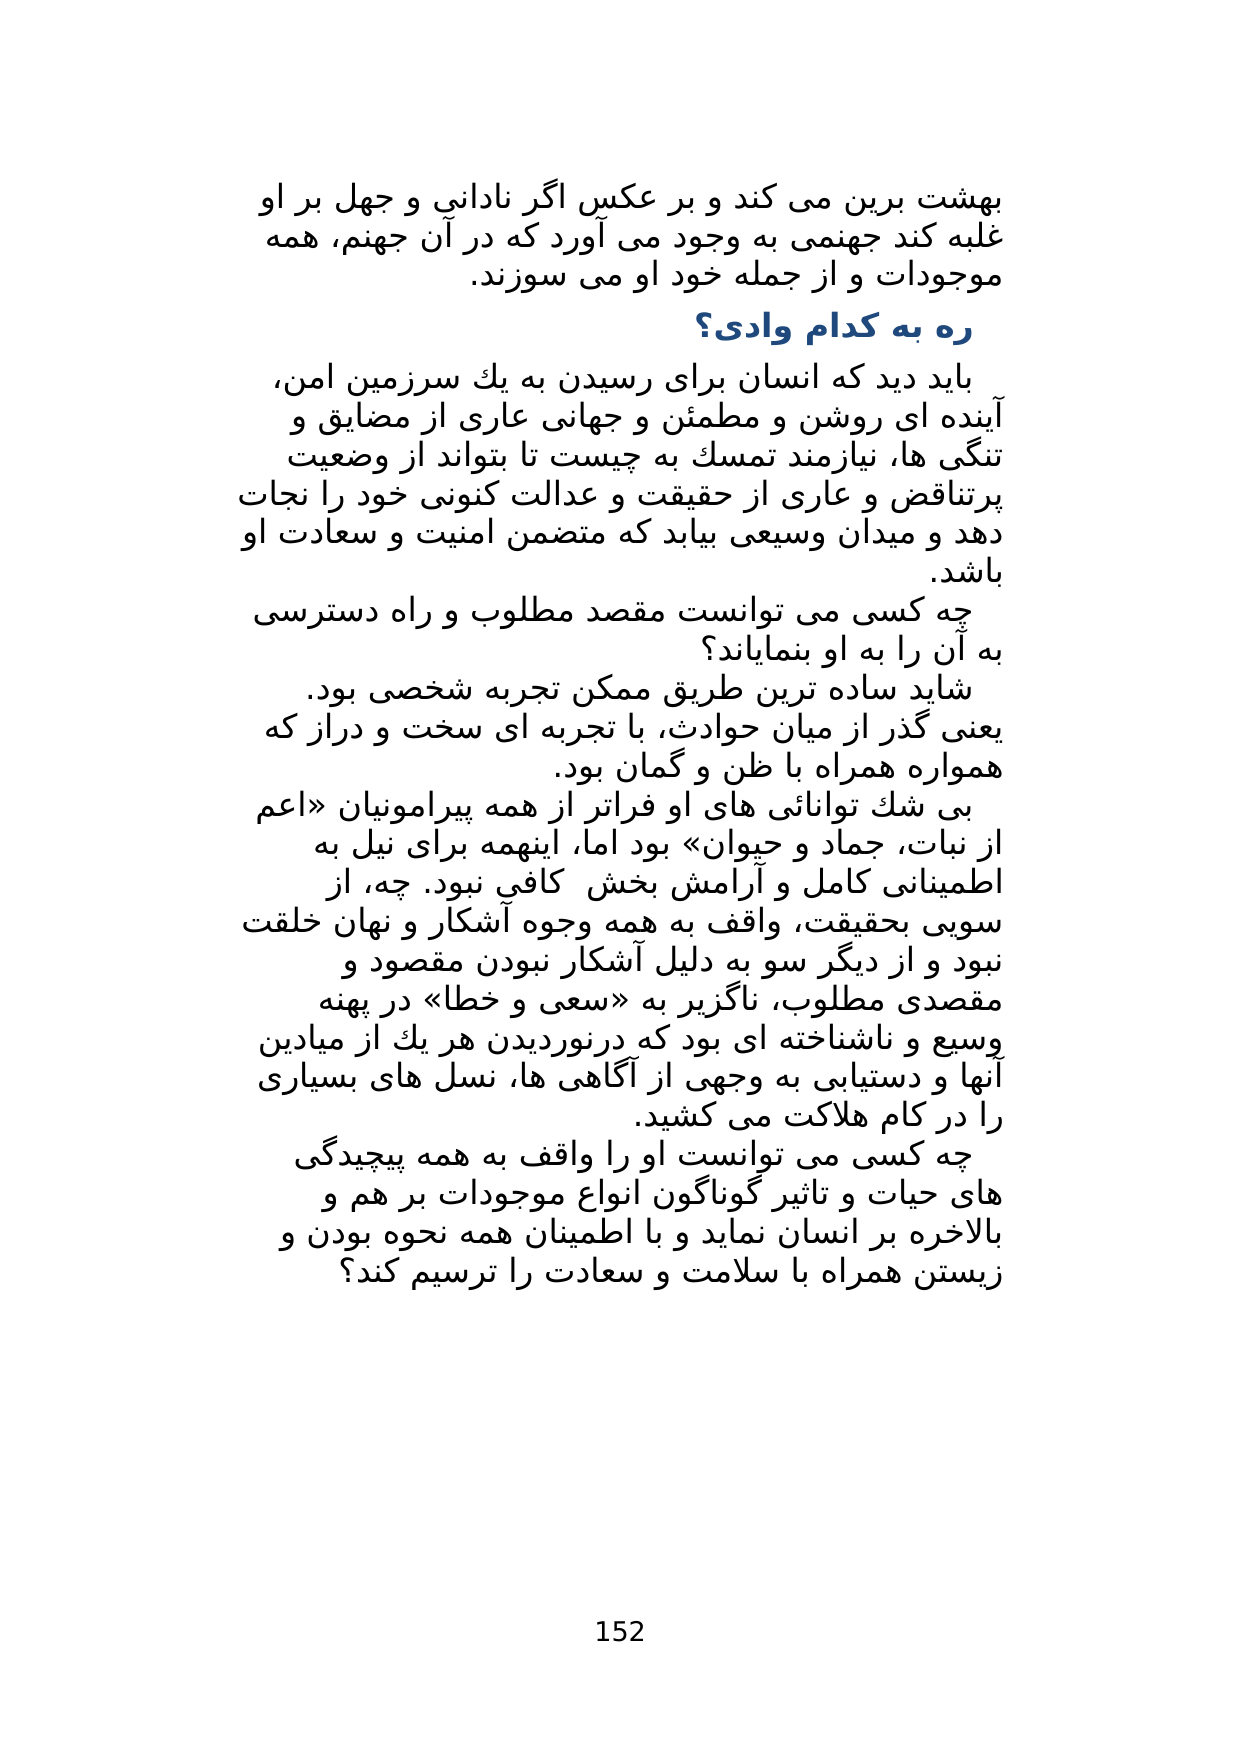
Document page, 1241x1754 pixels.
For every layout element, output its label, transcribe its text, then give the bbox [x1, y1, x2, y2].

text چه كسى مى توانست مقصد مطلوب و راه دسترسى به آن را به او بنماياند؟ [236, 591, 1004, 668]
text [236, 177, 1004, 294]
subtitle ره به كدام وادى؟ [236, 306, 1004, 345]
text بايد ديد كه انسان براى رسيدن به يك سرزمين امن، آينده اى روشن و مطمئن و جهانى عارى از مضايق و تنگى ها، نيازمند تمسك به چيست تا بتواند از وضعيت پرتناقض و عارى از حقيقت و عدالت كنونى خود را نجات دهد و ميدان وسيعى بيابد كه متضمن امنيت و سعادت او باشد. [236, 358, 1004, 591]
text شايد ساده ترين طريق ممكن تجربه شخصى بود. يعنى گذر از ميان حوادث، با تجربه اى سخت و دراز كه همواره همراه با ظن و گمان بود. [236, 668, 1004, 785]
text چه كسى مى توانست او را واقف به همه پيچيدگى هاى حيات و تاثير گوناگون انواع موجودات بر هم و بالاخره بر انسان نمايد و با اطمينان همه نحوه بودن و زيستن همراه با سلامت و سعادت را ترسيم كند؟ [236, 1135, 1004, 1290]
text بى شك توانائى هاى او فراتر از همه پيرامونيان «اعم از نبات، جماد و حيوان» بود اما، اينهمه براى نيل به اطمينانى كامل و آرامش بخش ‍ كافى نبود. چه، از سويى بحقيقت، واقف به همه وجوه آشكار و نهان خلقت نبود و از ديگر سو به دليل آشكار نبودن مقصود و مقصدى مطلوب، ناگزير به «سعى و خطا» در پهنه وسيع و ناشناخته اى بود كه درنورديدن هر يك از ميادين آنها و دستيابى به وجهى از آگاهى ها، نسل هاى بسيارى را در كام هلاكت مى كشيد. [236, 785, 1004, 1135]
